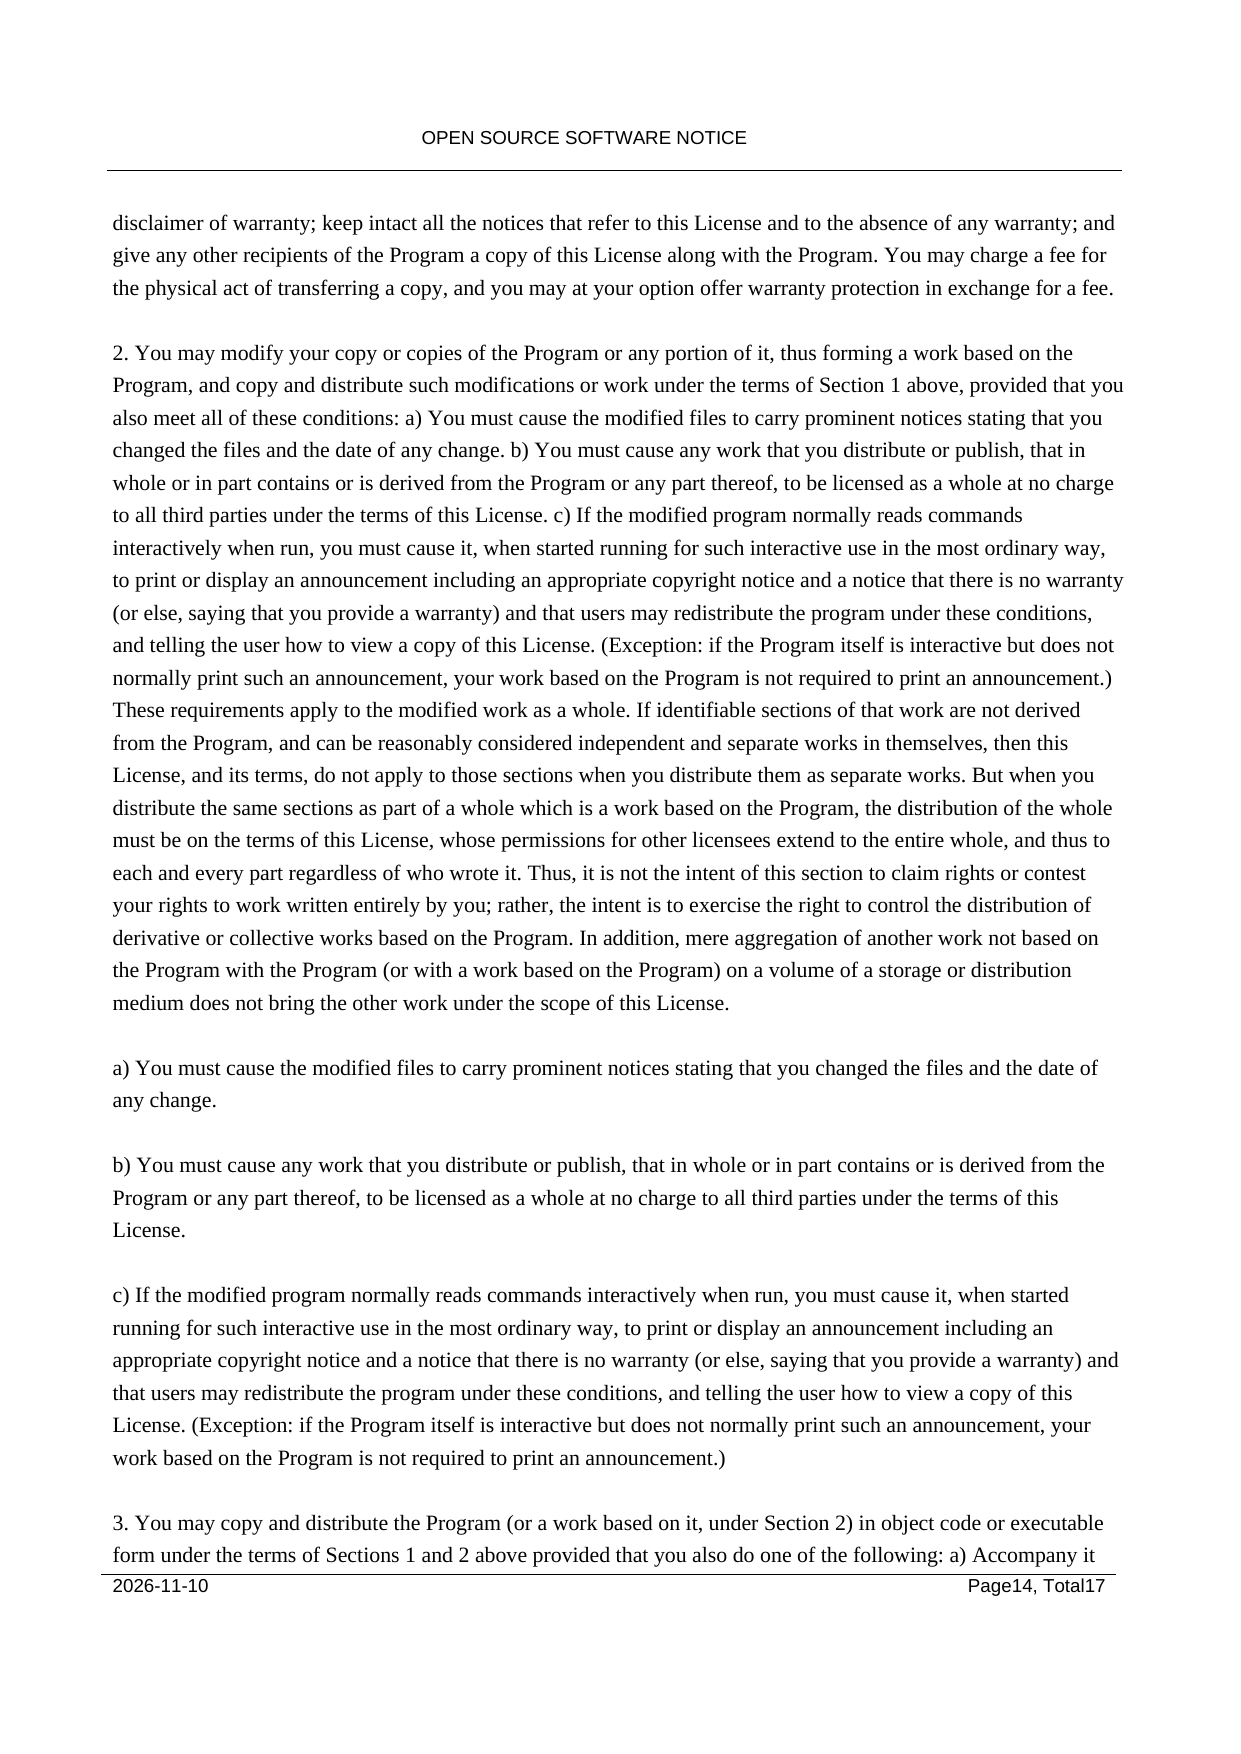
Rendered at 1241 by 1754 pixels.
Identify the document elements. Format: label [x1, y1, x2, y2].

text [112, 206, 1128, 1571]
